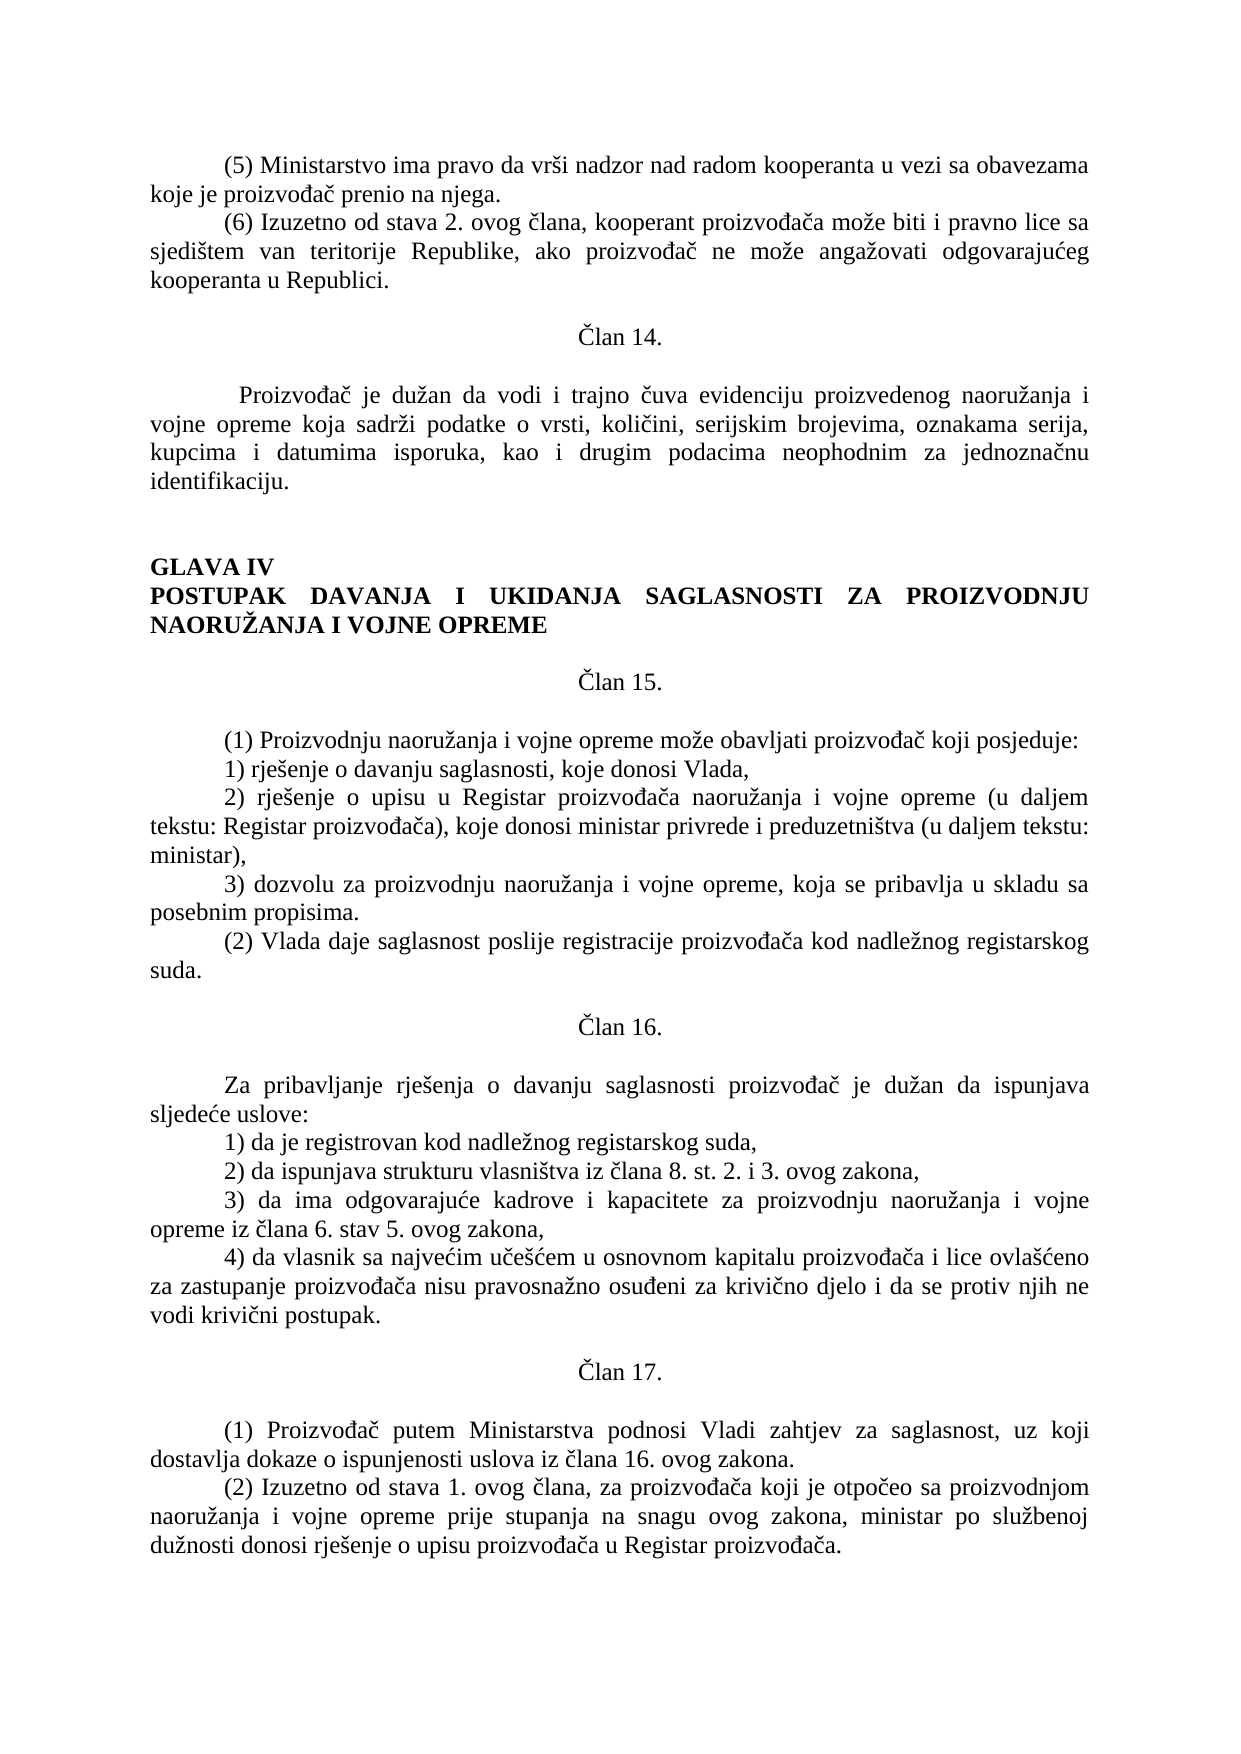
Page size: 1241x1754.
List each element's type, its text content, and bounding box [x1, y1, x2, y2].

text 2) rješenje o upisu u Registar proizvođača naoružanja i vojne opreme (u daljem tekstu: Registar proizvođača), koje donosi ministar privrede i preduzetništva (u daljem tekstu: ministar), [150, 782, 1090, 869]
text Član 15. [150, 667, 1090, 696]
text (5) Ministarstvo ima pravo da vrši nadzor nad radom kooperanta u vezi sa obavezama koje je proizvođač prenio na njega. [150, 150, 1090, 207]
text Član 16. [150, 1012, 1090, 1041]
text GLAVA IV [150, 552, 1090, 581]
text 3) da ima odgovarajuće kadrove i kapacitete za proizvodnju naoružanja i vojne opreme iz člana 6. stav 5. ovog zakona, [150, 1185, 1090, 1242]
text (2) Izuzetno od stava 1. ovog člana, za proizvođača koji je otpočeo sa proizvodnjom naoružanja i vojne opreme prije stupanja na snagu ovog zakona, ministar po službenoj dužnosti donosi rješenje o upisu proizvođača u Registar proizvođača. [150, 1472, 1090, 1559]
text Proizvođač je dužan da vodi i trajno čuva evidenciju proizvedenog naoružanja i vojne opreme koja sadrži podatke o vrsti, količini, serijskim brojevima, oznakama serija, kupcima i datumima isporuka, kao i drugim podacima neophodnim za jednoznačnu identifikaciju. [150, 380, 1090, 495]
text 2) da ispunjava strukturu vlasništva iz člana 8. st. 2. i 3. ovog zakona, [150, 1156, 1090, 1185]
text 4) da vlasnik sa najvećim učešćem u osnovnom kapitalu proizvođača i lice ovlašćeno za zastupanje proizvođača nisu pravosnažno osuđeni za krivično djelo i da se protiv njih ne vodi krivični postupak. [150, 1242, 1090, 1329]
text Član 17. [150, 1357, 1090, 1386]
text (1) Proizvodnju naoružanja i vojne opreme može obavljati proizvođač koji posjeduje: [150, 725, 1090, 754]
text (2) Vlada daje saglasnost poslije registracije proizvođača kod nadležnog registarskog suda. [150, 926, 1090, 984]
text 3) dozvolu za proizvodnju naoružanja i vojne opreme, koja se pribavlja u skladu sa posebnim propisima. [150, 869, 1090, 926]
text Za pribavljanje rješenja o davanju saglasnosti proizvođač je dužan da ispunjava sljedeće uslove: [150, 1070, 1090, 1127]
text POSTUPAK DAVANJA I UKIDANJA SAGLASNOSTI ZA PROIZVODNJU NAORUŽANJA I VOJNE OPREME [150, 581, 1090, 639]
text 1) rješenje o davanju saglasnosti, koje donosi Vlada, [150, 754, 1090, 782]
text 1) da je registrovan kod nadležnog registarskog suda, [150, 1127, 1090, 1156]
text (1) Proizvođač putem Ministarstva podnosi Vladi zahtjev za saglasnost, uz koji dostavlja dokaze o ispunjenosti uslova iz člana 16. ovog zakona. [150, 1415, 1090, 1472]
text (6) Izuzetno od stava 2. ovog člana, kooperant proizvođača može biti i pravno lice sa sjedištem van teritorije Republike, ako proizvođač ne može angažovati odgovarajućeg kooperanta u Republici. [150, 207, 1090, 294]
text Član 14. [150, 322, 1090, 351]
